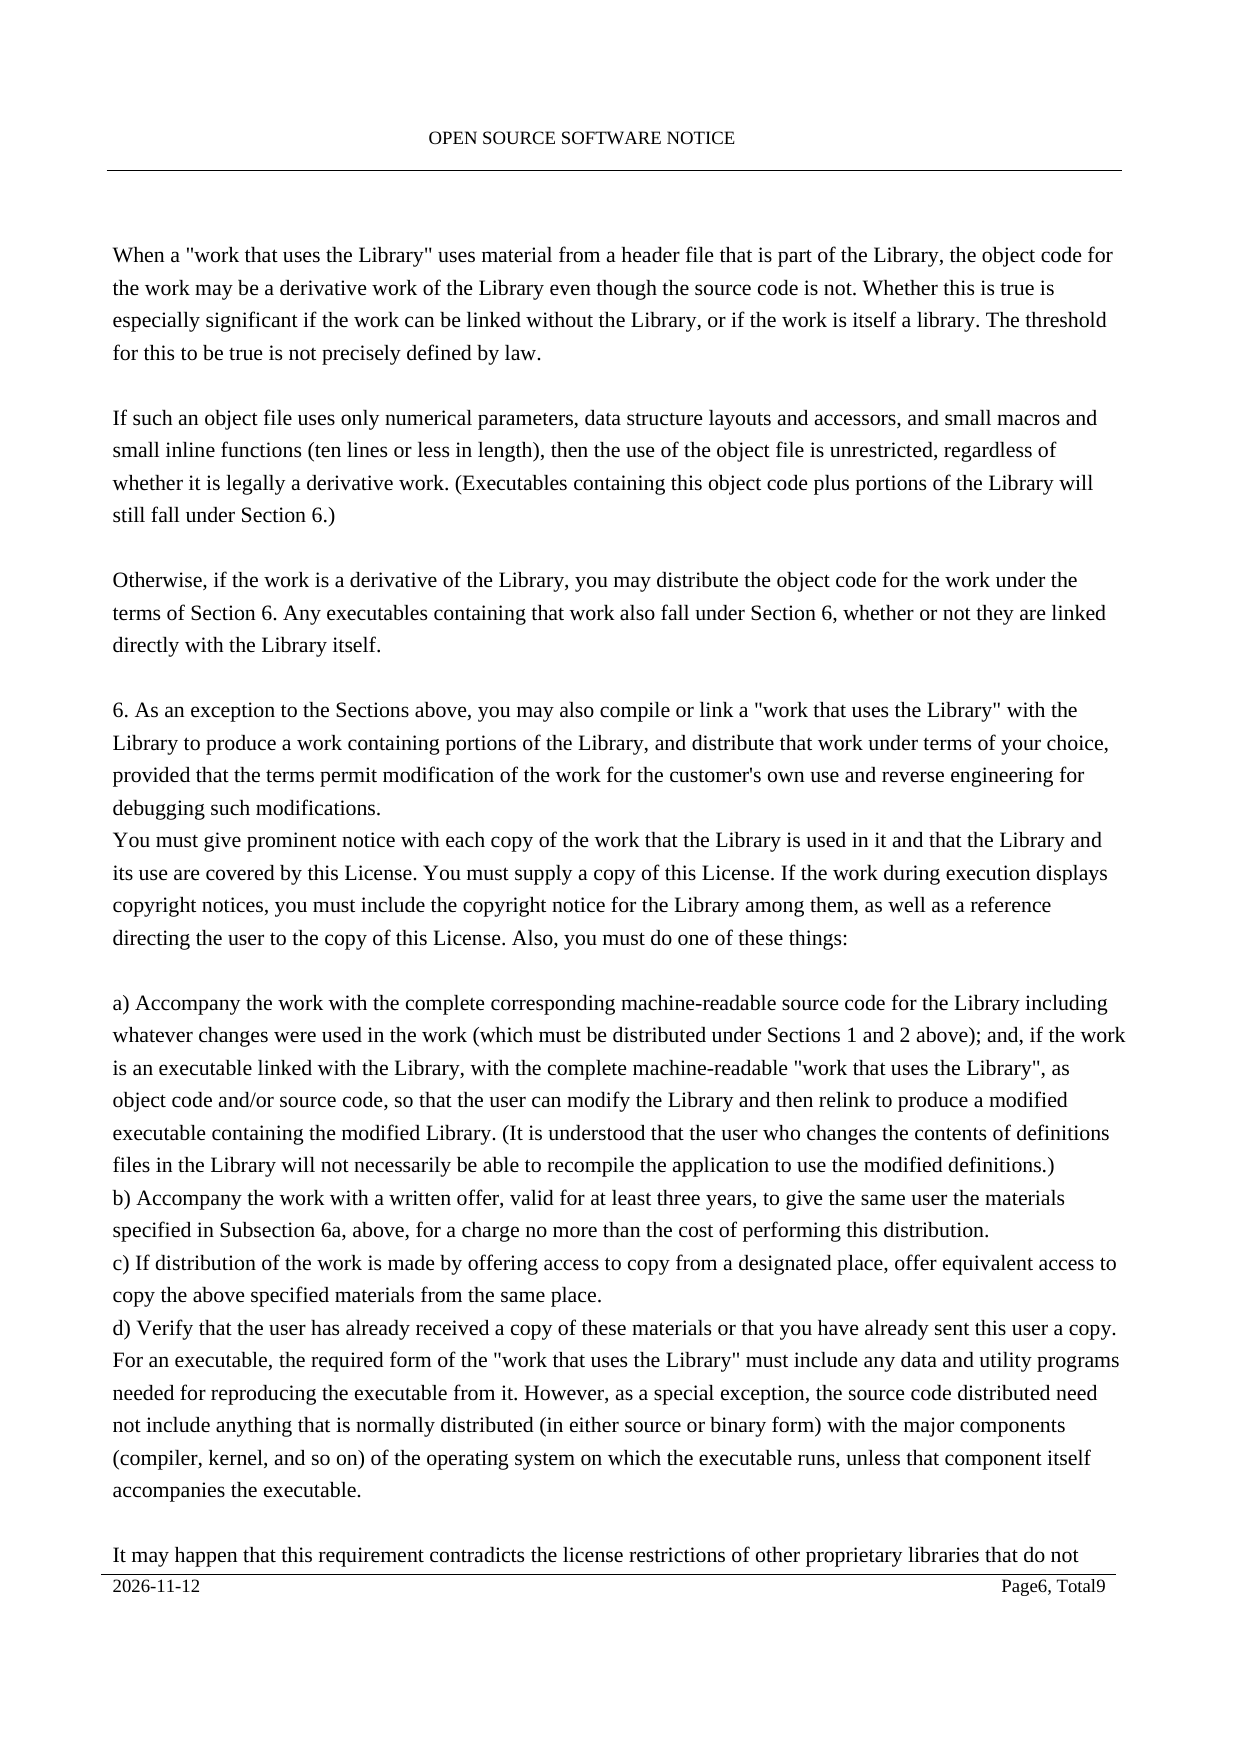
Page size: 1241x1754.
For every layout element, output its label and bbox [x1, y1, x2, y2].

text [112, 206, 1128, 1571]
